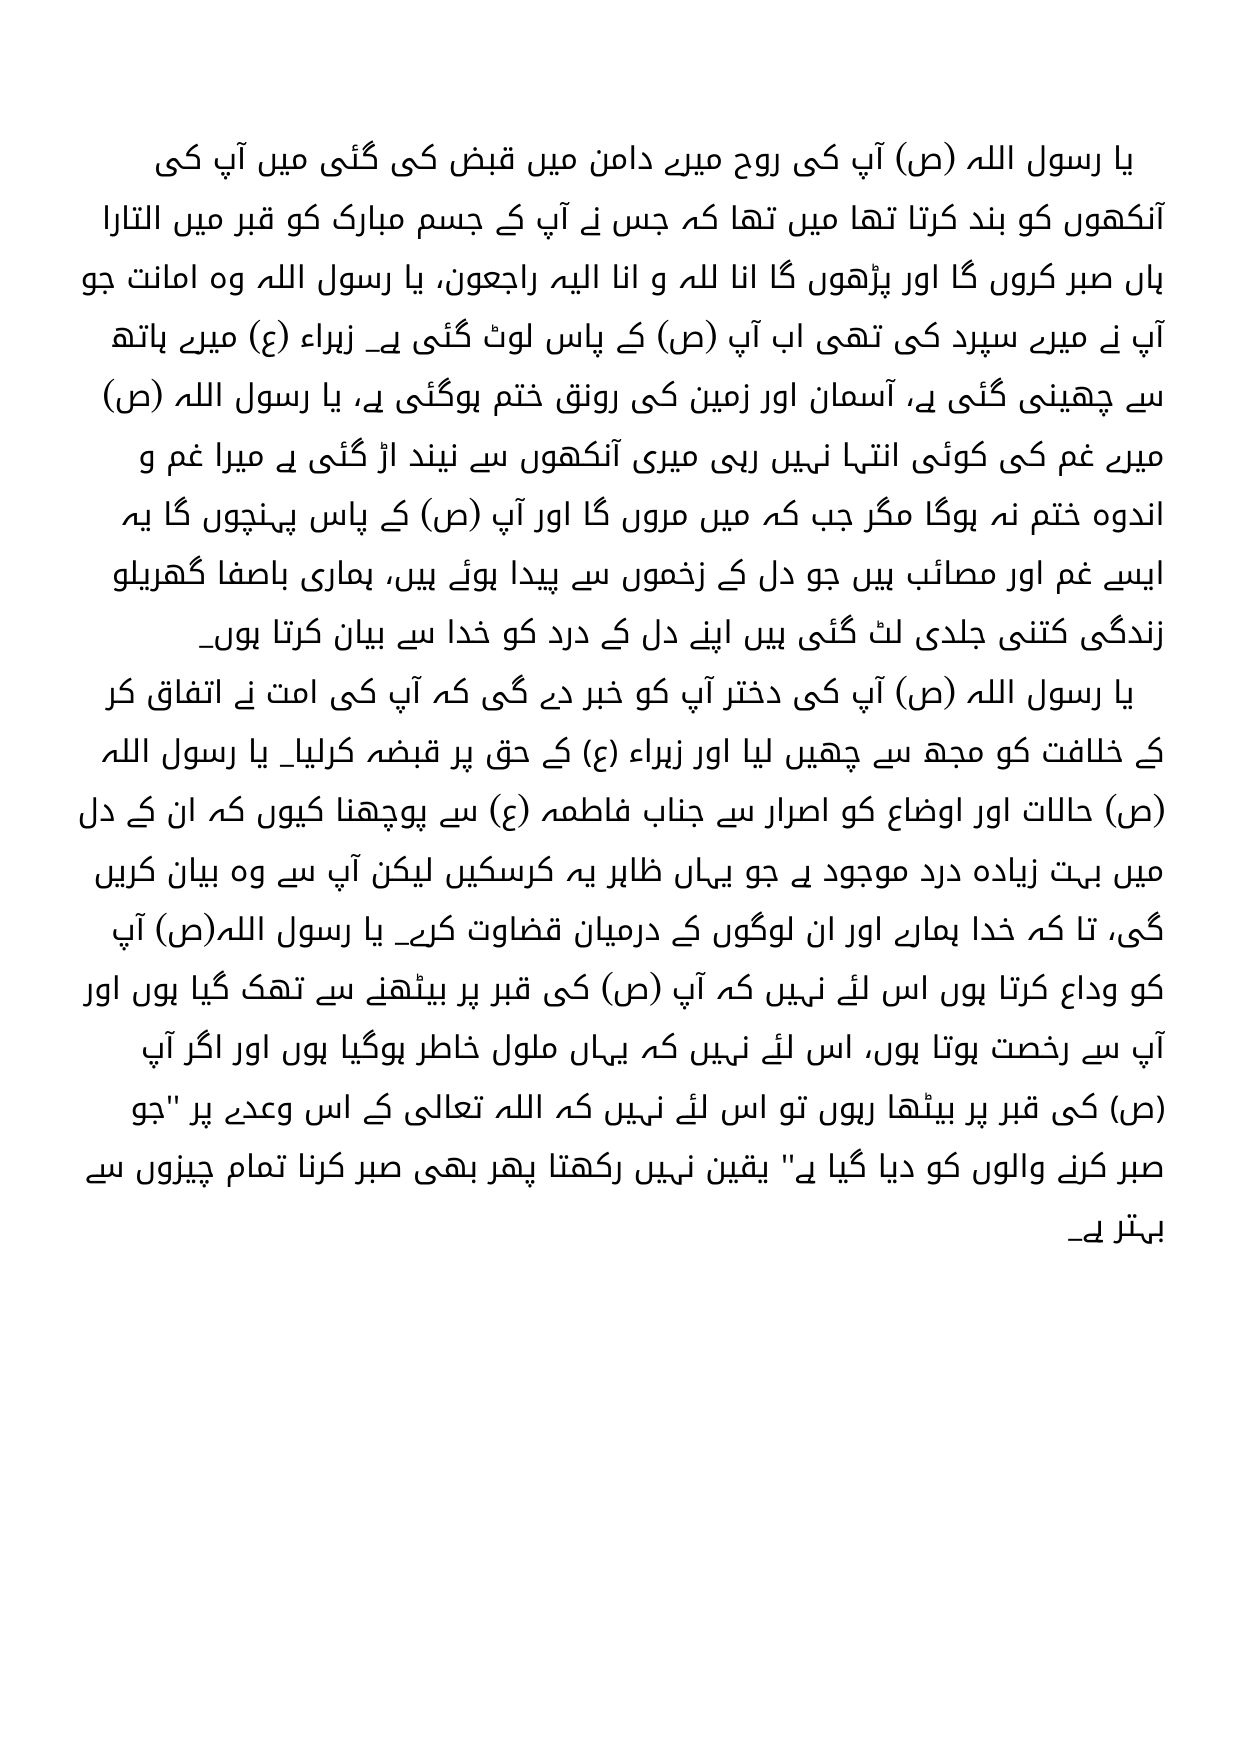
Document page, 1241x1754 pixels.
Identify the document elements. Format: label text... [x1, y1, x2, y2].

text یا رسول اللہ (ص) آپ کی روح میرے دامن میں قبض کی گئی میں آپ کی آنکھوں کو بند کرتا تھا میں تھا کہ جس نے آپ کے جسم مبارک کو قبر میں التارا ہاں صبر کروں گا اور پڑھوں گا انا للہ و انا الیہ راجعون، یا رسول اللہ وہ امانت جو آپ نے میرے سپرد کی تھی اب آپ (ص) کے پاس لوٹ گئی ہے_ زہراء (ع) میرے ہاتھ سے چھینی گئی ہے، آسمان اور زمین کی رونق ختم ہوگئی ہے، یا رسول اللہ (ص) میرے غم کی کوئی انتہا نہیں رہی میری آنکھوں سے نیند اڑ گئی ہے میرا غم و اندوہ ختم نہ ہوگا مگر جب کہ میں مروں گا اور آپ (ص) کے پاس پہنچوں گا یہ ایسے غم اور مصائب ہیں جو دل کے زخموں سے پیدا ہوئے ہیں، ہماری باصفا گھریلو زندگی کتنی جلدی لٹ گئی ہیں اپنے دل کے درد کو خدا سے بیان کرتا ہوں_ [75, 130, 1165, 663]
text یا رسول اللہ (ص) آپ کی دختر آپ کو خبر دے گی کہ آپ کی امت نے اتفاق کر کے خلافت کو مجھ سے چھیں لیا اور زہراء (ع) کے حق پر قبضہ کرلیا_ یا رسول اللہ (ص) حالات اور اوضاع کو اصرار سے جناب فاطمہ (ع) سے پوچھنا کیوں کہ ان کے دل میں بہت زیادہ درد موجود ہے جو یہاں ظاہر یہ کرسکیں لیکن آپ سے وہ بیان کریں گی، تا کہ خدا ہمارے اور ان لوگوں کے درمیان قضاوت کرے_ یا رسول اللہ(ص) آپ کو وداع کرتا ہوں اس لئے نہیں کہ آپ (ص) کی قبر پر بیٹھنے سے تھک گیا ہوں اور آپ سے رخصت ہوتا ہوں، اس لئے نہیں کہ یہاں ملول خاطر ہوگیا ہوں اور اگر آپ (ص) کی قبر پر بیٹھا رہوں تو اس لئے نہیں کہ اللہ تعالی کے اس وعدے پر ''جو صبر کرنے والوں کو دیا گیا ہے'' یقین نہیں رکھتا پھر بھی صبر کرنا تمام چیزوں سے بہتر ہے_ [75, 663, 1165, 1256]
